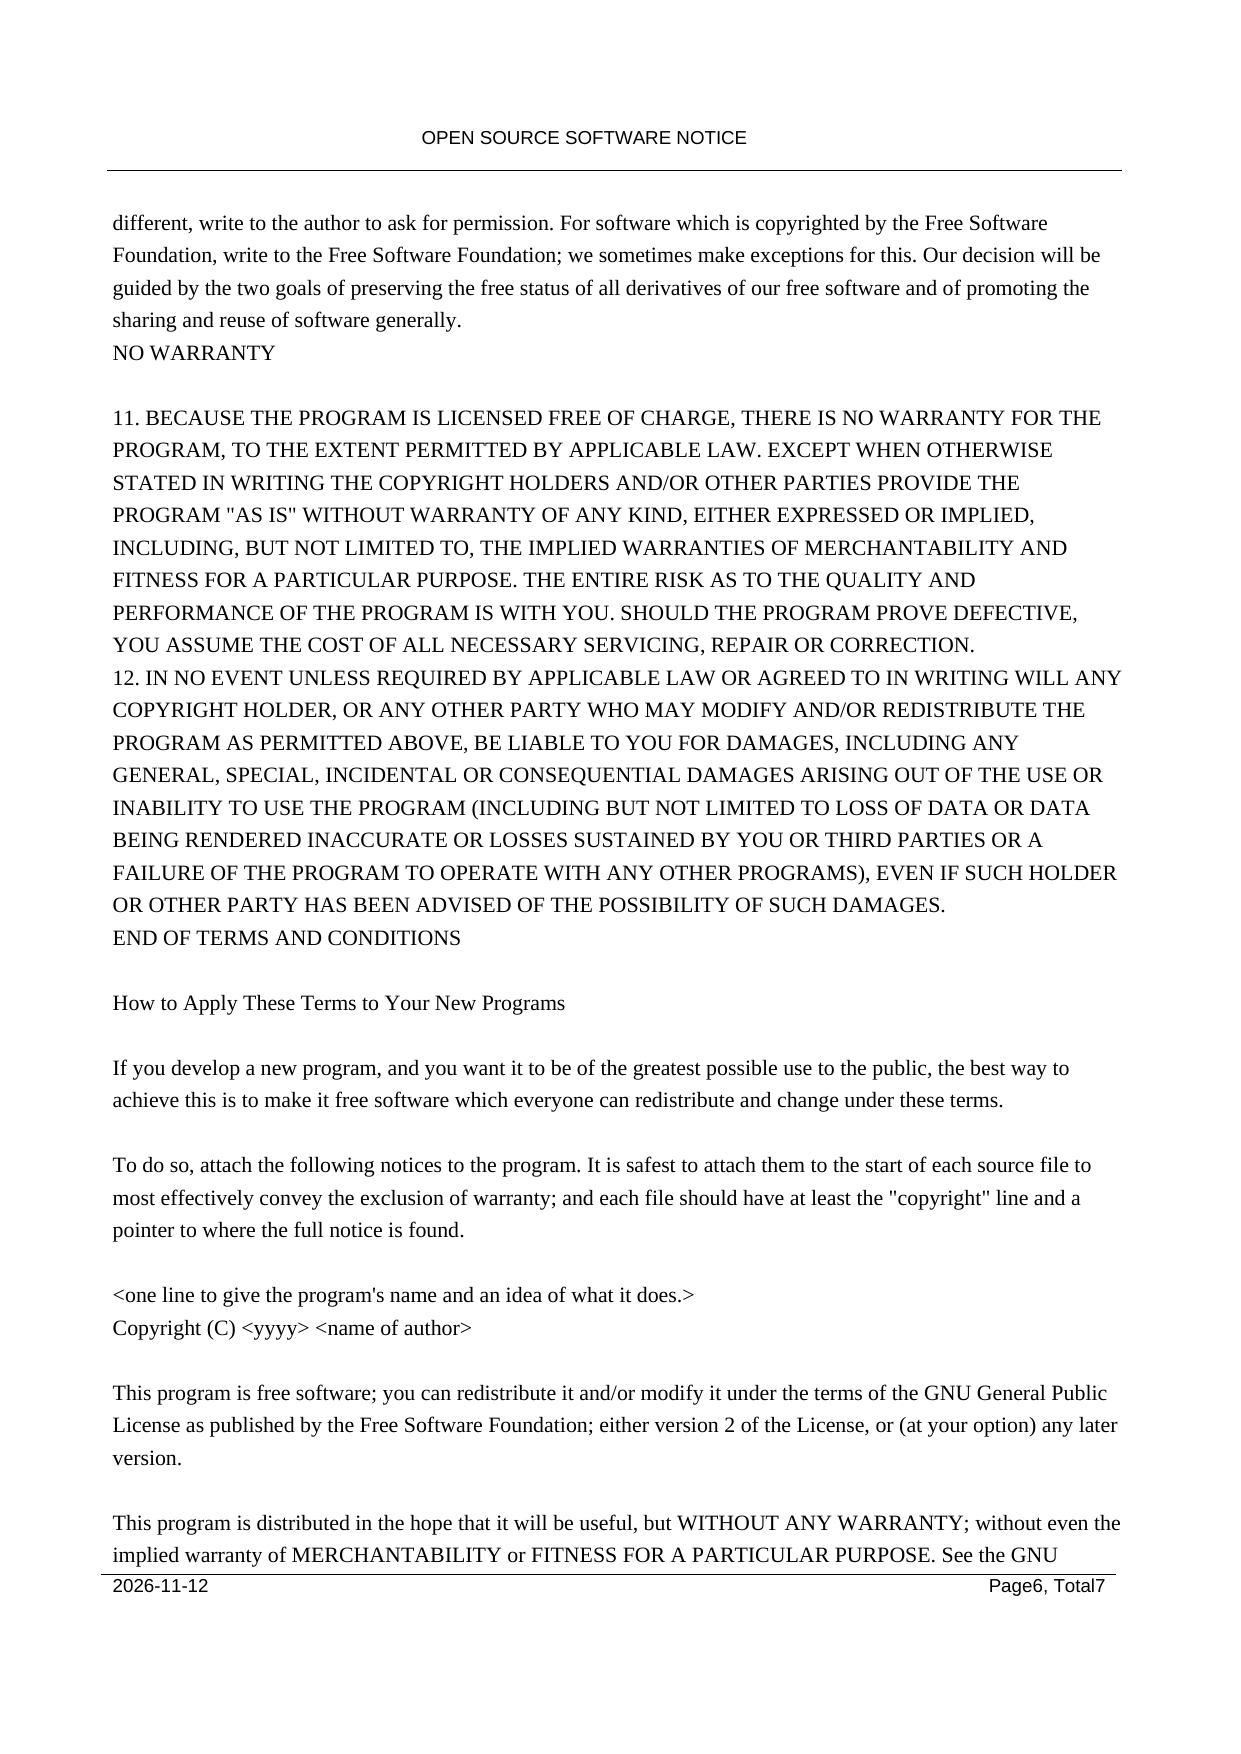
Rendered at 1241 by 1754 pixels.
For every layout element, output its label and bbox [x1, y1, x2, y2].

text [112, 206, 1128, 1571]
